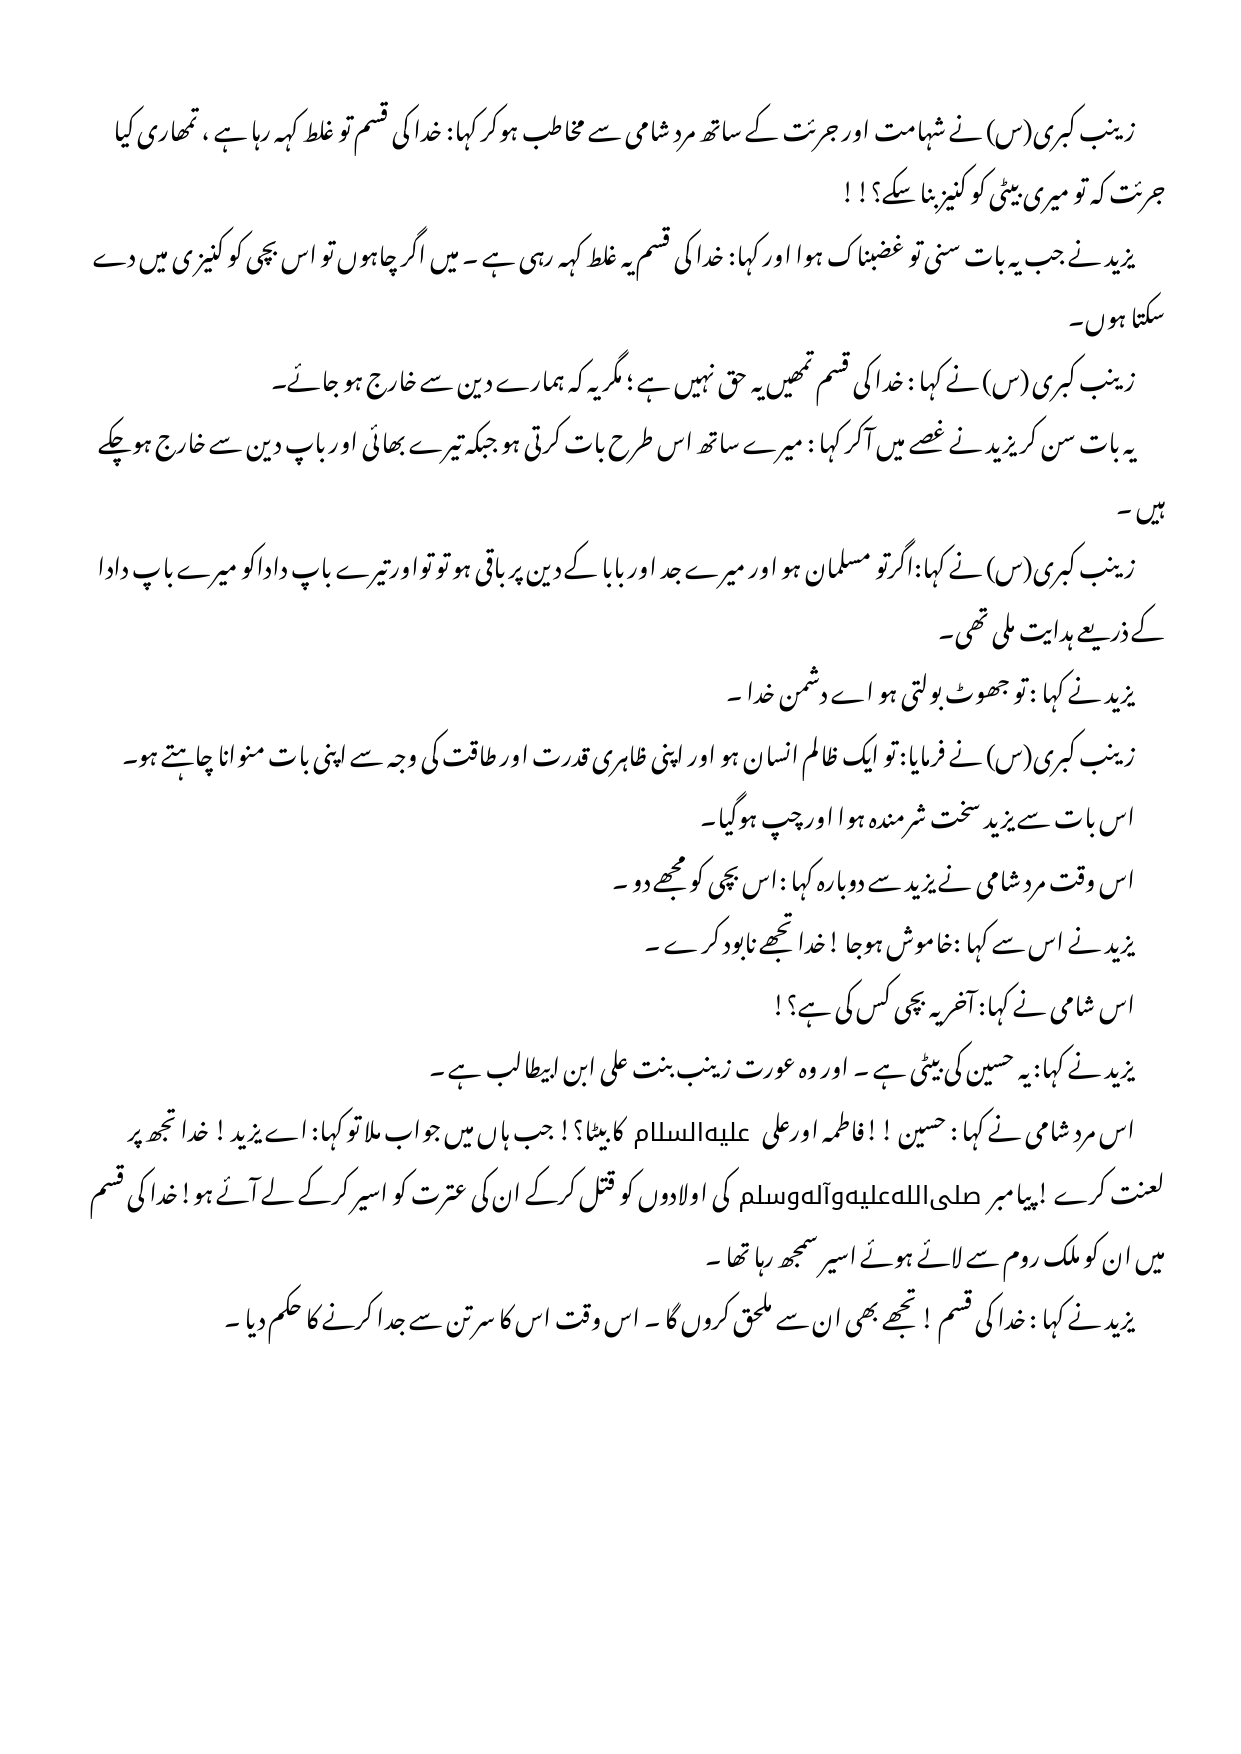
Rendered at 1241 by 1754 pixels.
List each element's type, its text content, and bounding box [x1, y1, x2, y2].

text یزید نے اس سے کہا :خاموش ہوجا !خدا تجھے نابود کر ے ۔ [75, 906, 1165, 969]
text یزید نے کہا: یہ حسین کی بیٹی ہے ۔ اور وہ عورت زینب بنت علی ابن ابیطالب ہے ۔ [75, 1031, 1165, 1094]
text اس وقت مرد شامی نے یزید سے دوبارہ کہا :اس بچی کو مجھے دو ۔ [75, 844, 1165, 906]
text زینب کبری(س) نے کہا:اگرتو مسلمان ہو اور میرے جد اور بابا کے دین پر باقی ہو تو تواورتیرے باپ داداکو میرے باپ دادا کے ذریعے ہدایت ملی تھی۔ [75, 531, 1165, 656]
text یہ بات سن کر یزید نے غصے میں آکر کہا : میرے ساتھ اس طرح بات کرتی ہو جبکہ تیرے بھائی اور باپ دین سے خارج ہوچکے ہیں ۔ [75, 406, 1165, 531]
text یزید نے جب یہ بات سنی تو غضبناک ہوا اور کہا: خدا کی قسم یہ غلط کہہ رہی ہے ۔ میں اگر چاہوں تو اس بچی کو کنیز ی میں دے سکتا ہوں۔ [75, 219, 1165, 344]
text یزید نے کہا : خدا کی قسم ! تجھے بھی ان سے ملحق کروں گا ۔ اس وقت اس کا سر تن سے جدا کرنے کا حکم دیا ۔ [75, 1282, 1165, 1344]
text زینب کبری (س) نے کہا : خدا کی قسم تمھیں یہ حق نہیں ہے ؛ مگر یہ کہ ہمارے دین سے خارج ہو جائے۔ [75, 344, 1165, 406]
text اس بات سے یزید سخت شرمندہ ہوا اور چپ ہوگیا۔ [75, 781, 1165, 844]
text اس مرد شامی نے کہا : حسین !!فاطمہ اورعلی عليه‌السلام کا بیٹا؟! جب ہاں میں جواب ملا تو کہا: اے یزید ! خدا تجھ پر لعنت کرے ! پیامبر صلى‌الله‌عليه‌وآله‌وسلم کی اولادوں کو قتل کرکے ان کی عترت کو اسیر کرکے لے آئے ہو!خدا کی قسم میں ان کو ملک روم سے لائے ہوئے اسیر سمجھ رہا تھا ۔ [75, 1094, 1165, 1282]
text یزید نے کہا : تو جھوٹ بولتی ہو اے دشمن خدا ۔ [75, 656, 1165, 719]
text زینب کبری(س) نے فرمایا: تو ایک ظالم انسان ہو اور اپنی ظاہری قدرت اور طاقت کی وجہ سے اپنی بات منوانا چاہتے ہو۔ [75, 719, 1165, 781]
text اس شامی نے کہا: آخر یہ بچی کس کی ہے؟! [75, 969, 1165, 1031]
text زینب کبری(س) نے شہامت اور جرئت کے ساتھ مرد شامی سے مخاطب ہوکر کہا: خدا کی قسم تو غلط کہہ رہا ہے ، تمھاری کیا جرئت کہ تو میری بیٹی کو کنیز بنا سکے؟!! [75, 94, 1165, 219]
